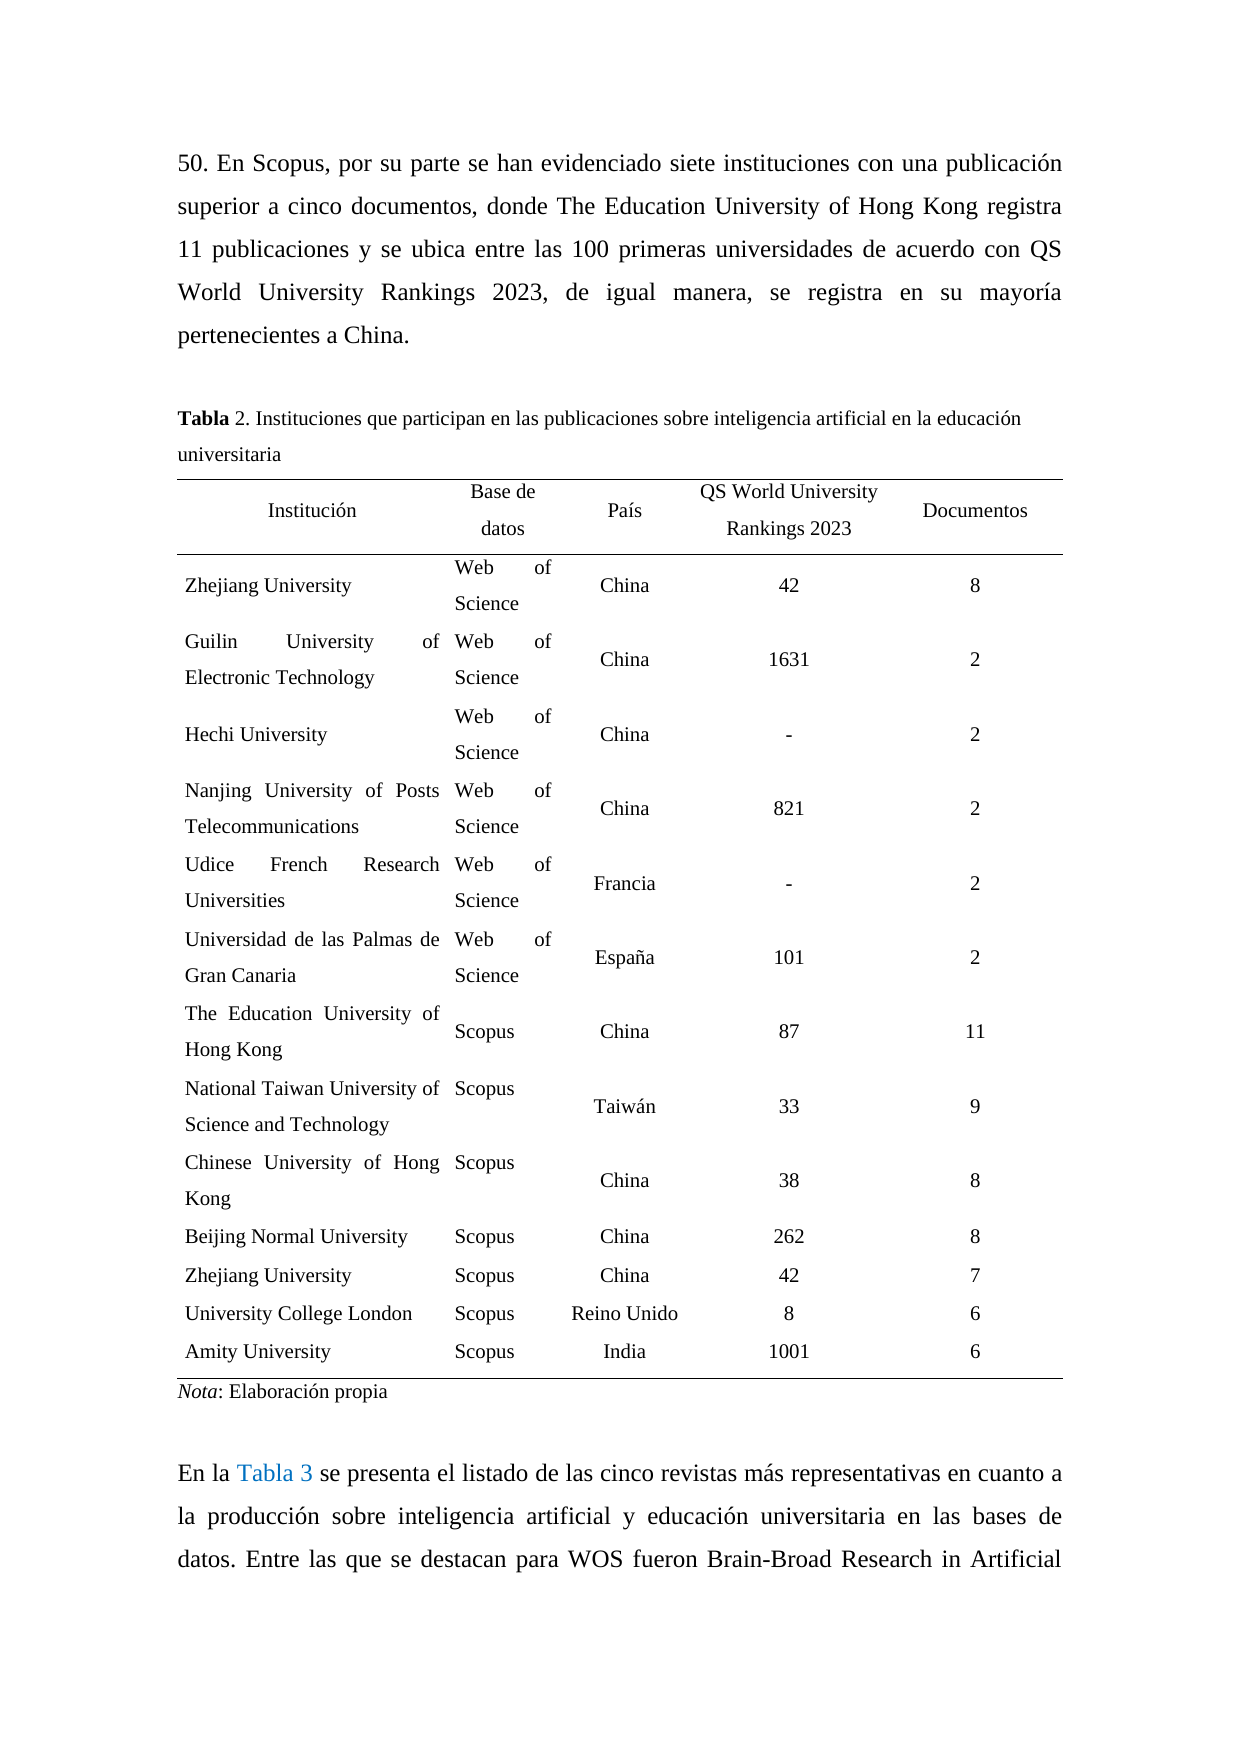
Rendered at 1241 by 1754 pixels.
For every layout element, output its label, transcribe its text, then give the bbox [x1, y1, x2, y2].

table_cell 101 [691, 927, 887, 1001]
table_cell 11 [887, 1001, 1063, 1076]
text Tabla 2. Instituciones que participan en las publicaciones sobre inteligencia artificial en la educación universitaria [177, 406, 1063, 466]
table_cell Hechi University [177, 704, 447, 778]
table_header Documentos [887, 480, 1063, 554]
table_cell Scopus [447, 1001, 558, 1076]
table_cell Universidad de las Palmas de Gran Canaria [177, 927, 447, 1001]
table_header Base de datos [447, 480, 558, 554]
table_cell 2 [887, 704, 1063, 778]
table_cell 33 [691, 1076, 887, 1150]
table_cell China [559, 704, 691, 778]
text Nota: Elaboración propia [177, 1379, 1063, 1403]
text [177, 1458, 1063, 1573]
table_cell 8 [887, 1224, 1063, 1263]
table_cell 821 [691, 778, 887, 852]
table_cell Reino Unido [559, 1301, 691, 1339]
table_cell Amity University [177, 1339, 447, 1378]
table_cell 9 [887, 1076, 1063, 1150]
table_cell 8 [691, 1301, 887, 1339]
table_cell Web of Science [447, 555, 558, 629]
table_cell Scopus [447, 1263, 558, 1301]
table_cell 262 [691, 1224, 887, 1263]
table_cell 87 [691, 1001, 887, 1076]
table_cell 1001 [691, 1339, 887, 1378]
table_cell Scopus [447, 1076, 558, 1150]
table_cell Nanjing University of Posts Telecommunications [177, 778, 447, 852]
table_cell China [559, 1001, 691, 1076]
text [177, 148, 1063, 349]
table_cell - [691, 853, 887, 927]
table_cell Zhejiang University [177, 1263, 447, 1301]
table_cell Web of Science [447, 853, 558, 927]
table_cell Scopus [447, 1224, 558, 1263]
table_cell 8 [887, 1150, 1063, 1224]
table_cell China [559, 778, 691, 852]
table_cell China [559, 1224, 691, 1263]
table_cell 7 [887, 1263, 1063, 1301]
table_cell China [559, 629, 691, 704]
table_cell University College London [177, 1301, 447, 1339]
table_cell Scopus [447, 1339, 558, 1378]
table_cell Beijing Normal University [177, 1224, 447, 1263]
table_header Institución [177, 480, 447, 554]
table_cell China [559, 555, 691, 629]
table_cell 42 [691, 1263, 887, 1301]
table_cell Scopus [447, 1150, 558, 1224]
table_cell Web of Science [447, 927, 558, 1001]
table_cell China [559, 1150, 691, 1224]
table_cell - [691, 704, 887, 778]
table_cell National Taiwan University of Science and Technology [177, 1076, 447, 1150]
table_cell 2 [887, 629, 1063, 704]
table_cell The Education University of Hong Kong [177, 1001, 447, 1076]
table_cell Zhejiang University [177, 555, 447, 629]
table_cell Web of Science [447, 778, 558, 852]
table_cell 38 [691, 1150, 887, 1224]
table_cell China [559, 1263, 691, 1301]
table_cell 42 [691, 555, 887, 629]
table_cell Chinese University of Hong Kong [177, 1150, 447, 1224]
table_cell Web of Science [447, 629, 558, 704]
table_header País [559, 480, 691, 554]
table_cell 1631 [691, 629, 887, 704]
table_cell Guilin University of Electronic Technology [177, 629, 447, 704]
table_cell Taiwán [559, 1076, 691, 1150]
table_cell Udice French Research Universities [177, 853, 447, 927]
table_cell 2 [887, 927, 1063, 1001]
table_cell Web of Science [447, 704, 558, 778]
table_cell 8 [887, 555, 1063, 629]
table_cell 2 [887, 778, 1063, 852]
table_cell India [559, 1339, 691, 1378]
table_cell Francia [559, 853, 691, 927]
table_header QS World University Rankings 2023 [691, 480, 887, 554]
table_cell 6 [887, 1339, 1063, 1378]
table_cell Scopus [447, 1301, 558, 1339]
table_cell 6 [887, 1301, 1063, 1339]
table_cell 2 [887, 853, 1063, 927]
table_cell España [559, 927, 691, 1001]
